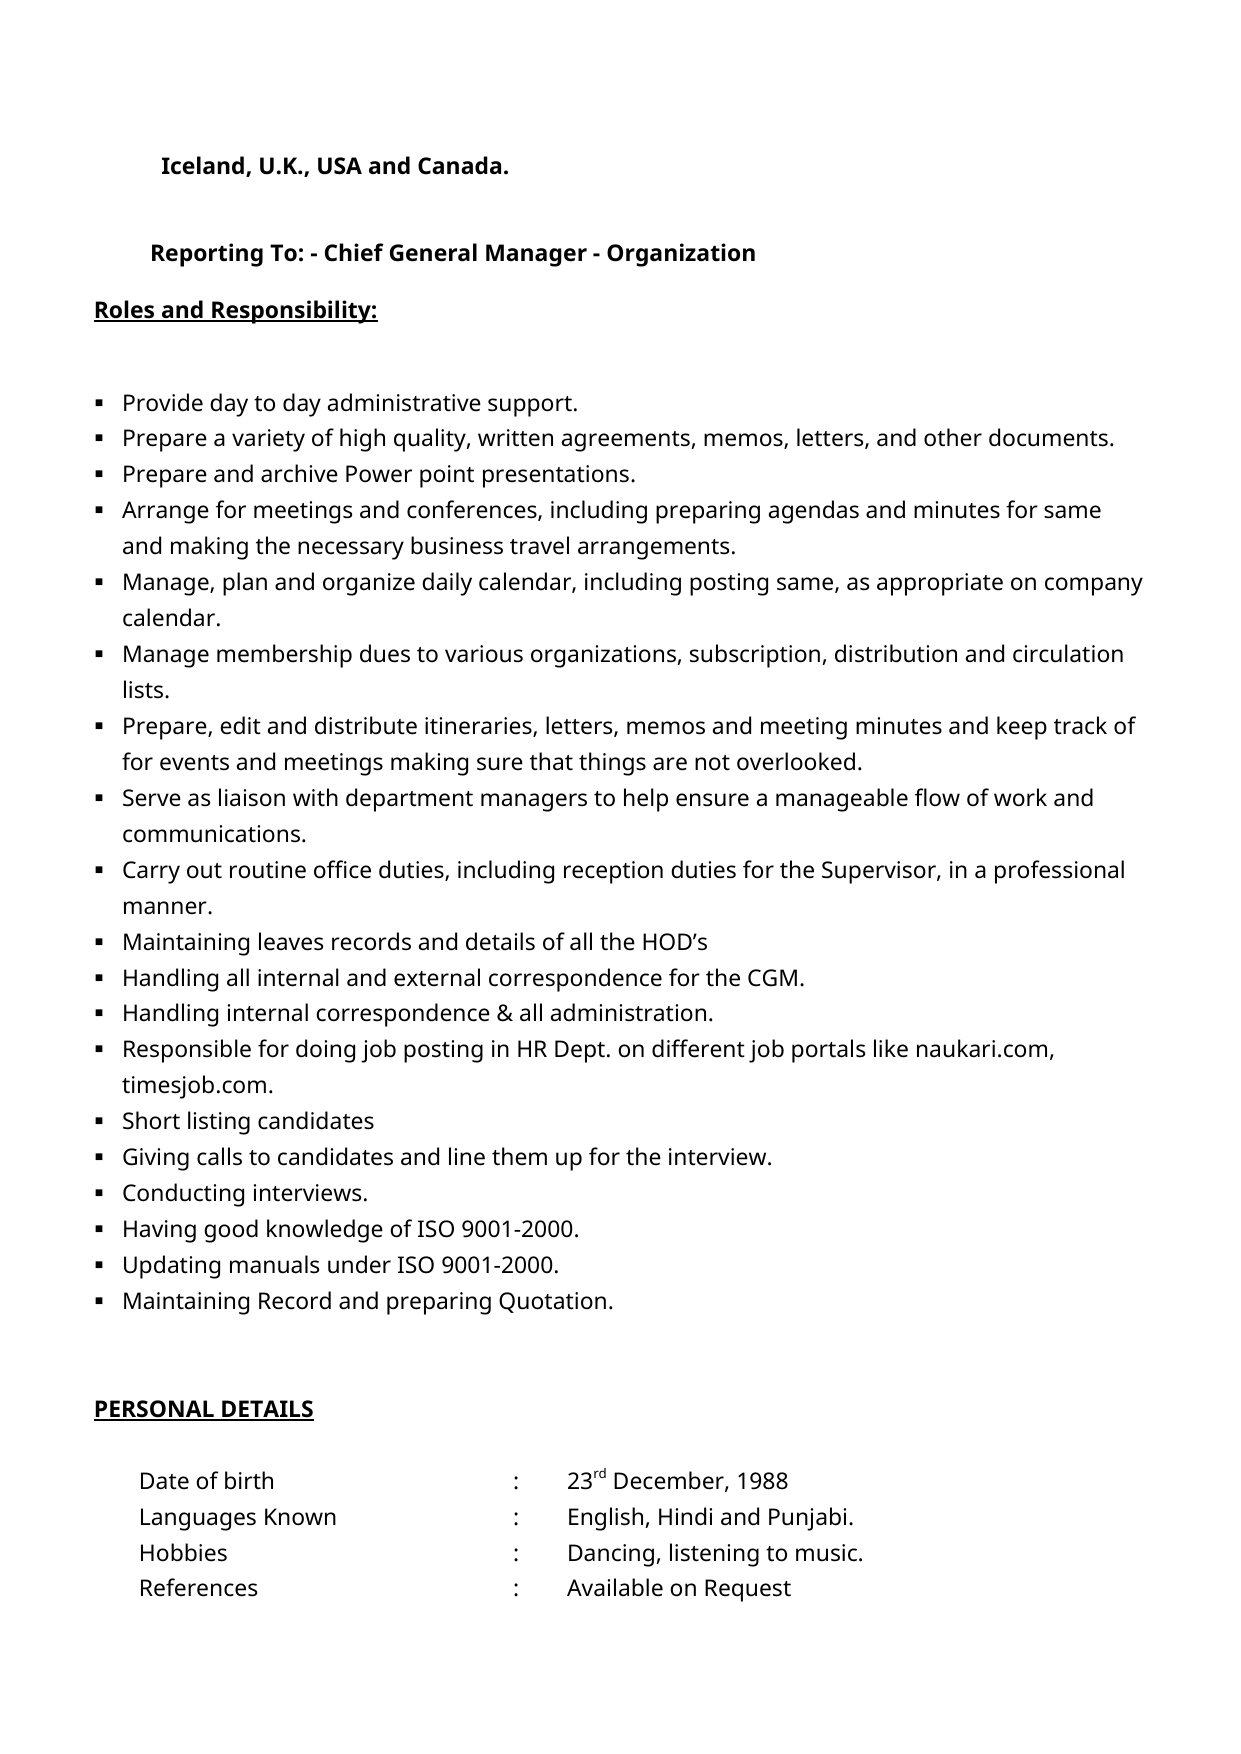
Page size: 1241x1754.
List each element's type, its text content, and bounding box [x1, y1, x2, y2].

list Updating manuals under ISO 9001-2000. [94, 1249, 1144, 1280]
list Prepare, edit and distribute itineraries, letters, memos and meeting minutes and keep track of for events and meetings making sure that things are not overlooked. [94, 710, 1144, 777]
list Maintaining Record and preparing Quotation. [94, 1285, 1144, 1316]
list Short listing candidates [94, 1105, 1144, 1136]
list Carry out routine office duties, including reception duties for the Supervisor, in a professional manner. [94, 854, 1144, 921]
list Giving calls to candidates and line them up for the interview. [94, 1141, 1144, 1172]
list Arrange for meetings and conferences, including preparing agendas and minutes for same and making the necessary business travel arrangements. [94, 494, 1144, 561]
list Provide day to day administrative support. [94, 386, 1144, 418]
list Prepare and archive Power point presentations. [94, 458, 1144, 489]
text Hobbies : Dancing, listening to music. [139, 1536, 1144, 1568]
list Handling all internal and external correspondence for the CGM. [94, 961, 1144, 993]
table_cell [150, 150, 1090, 237]
text Languages Known : English, Hindi and Punjabi. [139, 1501, 1144, 1532]
list Having good knowledge of ISO 9001-2000. [94, 1213, 1144, 1244]
list Maintaining leaves records and details of all the HOD’s [94, 926, 1144, 957]
text Date of birth : 23rd December, 1988 [139, 1464, 1144, 1496]
list Conducting interviews. [94, 1177, 1144, 1208]
list Manage membership dues to various organizations, subscription, distribution and circulation lists. [94, 638, 1144, 705]
text Roles and Responsibility: [94, 294, 1090, 325]
text PERSONAL DETAILS [94, 1393, 1144, 1424]
list Prepare a variety of high quality, written agreements, memos, letters, and other documents. [94, 422, 1144, 454]
list Manage, plan and organize daily calendar, including posting same, as appropriate on company calendar. [94, 566, 1144, 633]
list Serve as liaison with department managers to help ensure a manageable flow of work and communications. [94, 782, 1144, 849]
list Responsible for doing job posting in HR Dept. on different job portals like naukari.com, timesjob.com. [94, 1033, 1144, 1101]
text Reporting To: - Chief General Manager - Organization [150, 237, 1090, 268]
list Handling internal correspondence & all administration. [94, 997, 1144, 1029]
text References : Available on Request [139, 1572, 1144, 1604]
